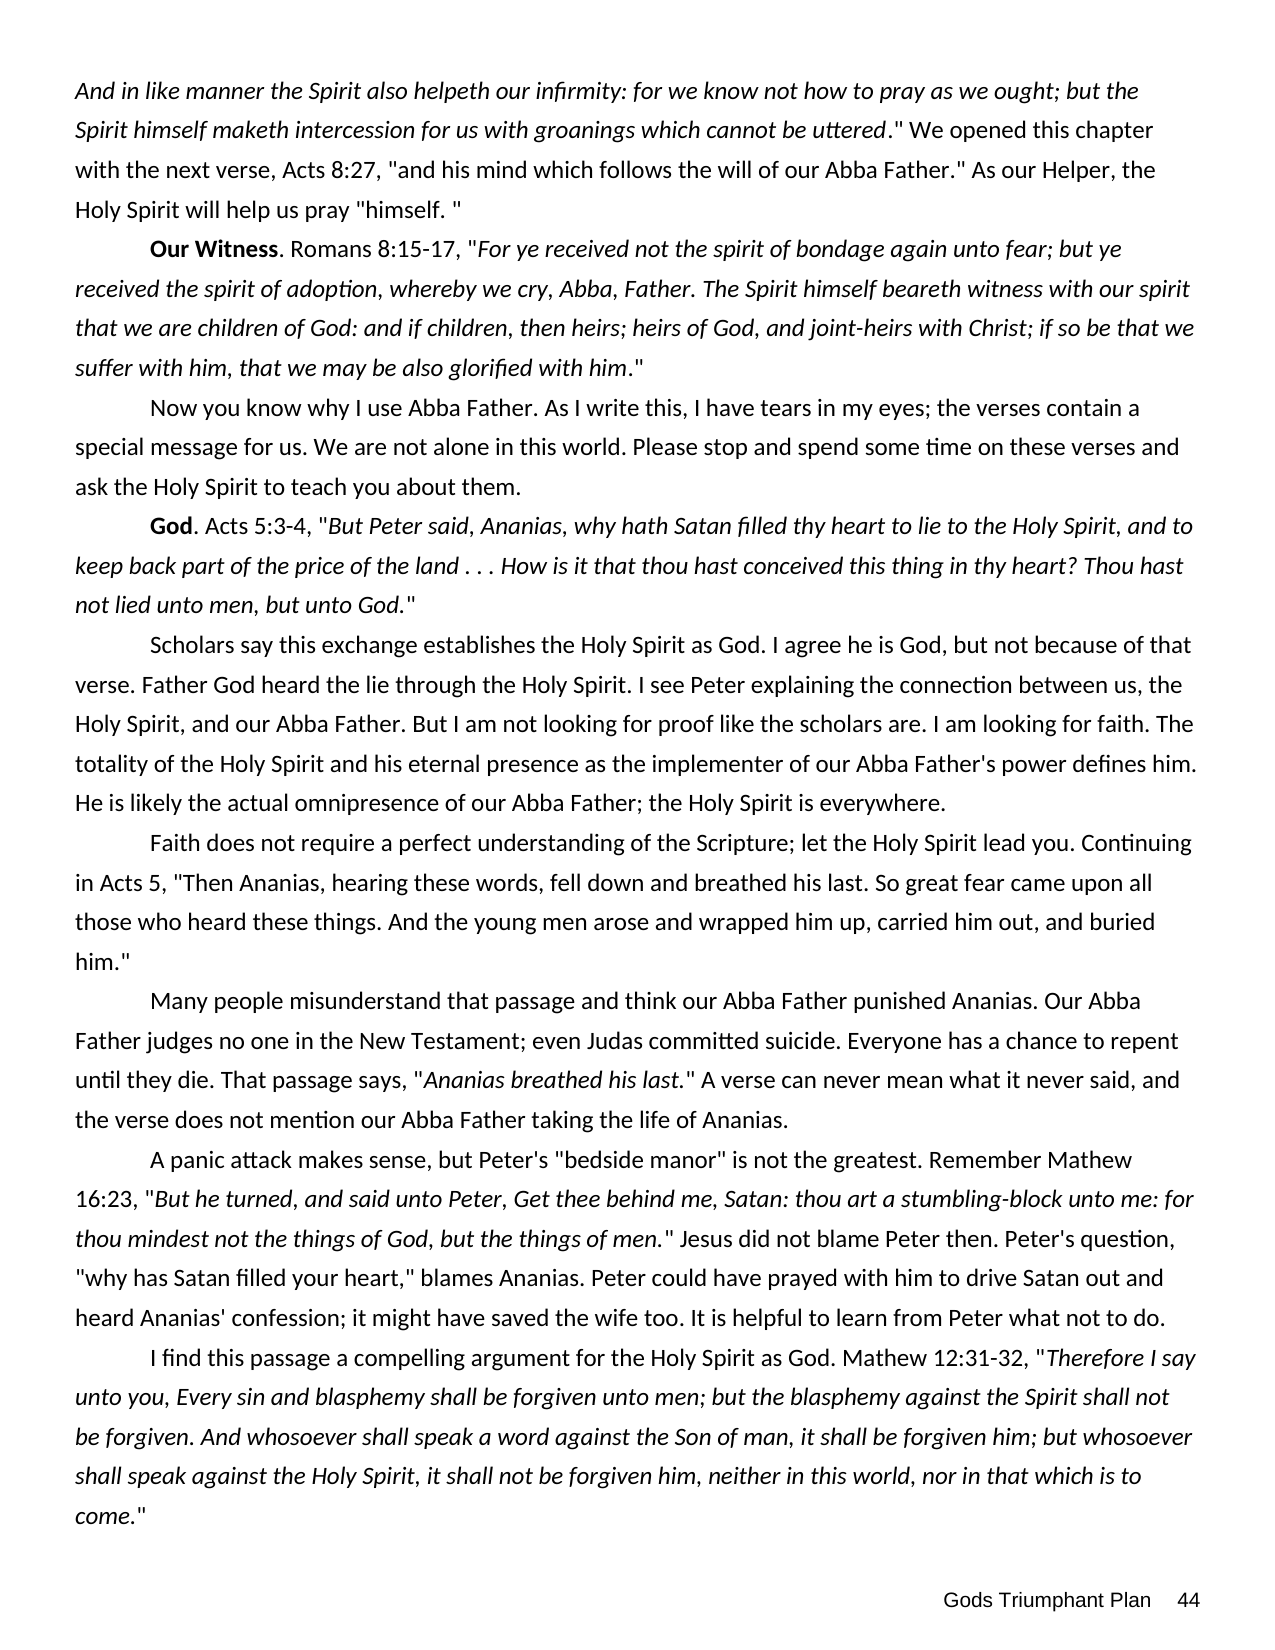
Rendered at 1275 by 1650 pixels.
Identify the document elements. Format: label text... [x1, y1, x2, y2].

text Our Witness. Romans 8:15-17, "For ye received not the spirit of bondage again unto fear; but ye received the spirit of adoption, whereby we cry, Abba, Father. The Spirit himself beareth witness with our spirit that we are children of God: and if children, then heirs; heirs of God, and joint-heirs with Christ; if so be that we suffer with him, that we may be also glorified with him." [75, 233, 1200, 383]
text A panic attack makes sense, but Peter's "bedside manor" is not the greatest. Remember Mathew 16:23, "But he turned, and said unto Peter, Get thee behind me, Satan: thou art a stumbling-block unto me: for thou mindest not the things of God, but the things of men." Jesus did not blame Peter then. Peter's question, "why has Satan filled your heart," blames Ananias. Peter could have prayed with him to drive Satan out and heard Ananias' confession; it might have saved the wife too. It is helpful to learn from Peter what not to do. [75, 1144, 1200, 1333]
text Faith does not require a perfect understanding of the Scripture; let the Holy Spirit lead you. Continuing in Acts 5, "Then Ananias, hearing these words, fell down and breathed his last. So great fear came upon all those who heard these things. And the young men arose and wrapped him up, carried him out, and buried him." [75, 827, 1200, 976]
text I find this passage a compelling argument for the Holy Spirit as God. Mathew 12:31-32, "Therefore I say unto you, Every sin and blasphemy shall be forgiven unto men; but the blasphemy against the Spirit shall not be forgiven. And whosoever shall speak a word against the Son of man, it shall be forgiven him; but whosoever shall speak against the Holy Spirit, it shall not be forgiven him, neither in this world, nor in that which is to come." [75, 1342, 1200, 1531]
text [75, 75, 1200, 224]
text God. Acts 5:3-4, "But Peter said, Ananias, why hath Satan filled thy heart to lie to the Holy Spirit, and to keep back part of the price of the land . . . How is it that thou hast conceived this thing in thy heart? Thou hast not lied unto men, but unto God." [75, 510, 1200, 620]
text Many people misunderstand that passage and think our Abba Father punished Ananias. Our Abba Father judges no one in the New Testament; even Judas committed suicide. Everyone has a chance to repent until they die. That passage says, "Ananias breathed his last." A verse can never mean what it never said, and the verse does not mention our Abba Father taking the life of Ananias. [75, 985, 1200, 1135]
text Scholars say this exchange establishes the Holy Spirit as God. I agree he is God, but not because of that verse. Father God heard the lie through the Holy Spirit. I see Peter explaining the connection between us, the Holy Spirit, and our Abba Father. But I am not looking for proof like the scholars are. I am looking for faith. The totality of the Holy Spirit and his eternal presence as the implementer of our Abba Father's power defines him. He is likely the actual omnipresence of our Abba Father; the Holy Spirit is everywhere. [75, 629, 1200, 818]
text Now you know why I use Abba Father. As I write this, I have tears in my eyes; the verses contain a special message for us. We are not alone in this world. Please stop and spend some time on these verses and ask the Holy Spirit to teach you about them. [75, 392, 1200, 501]
